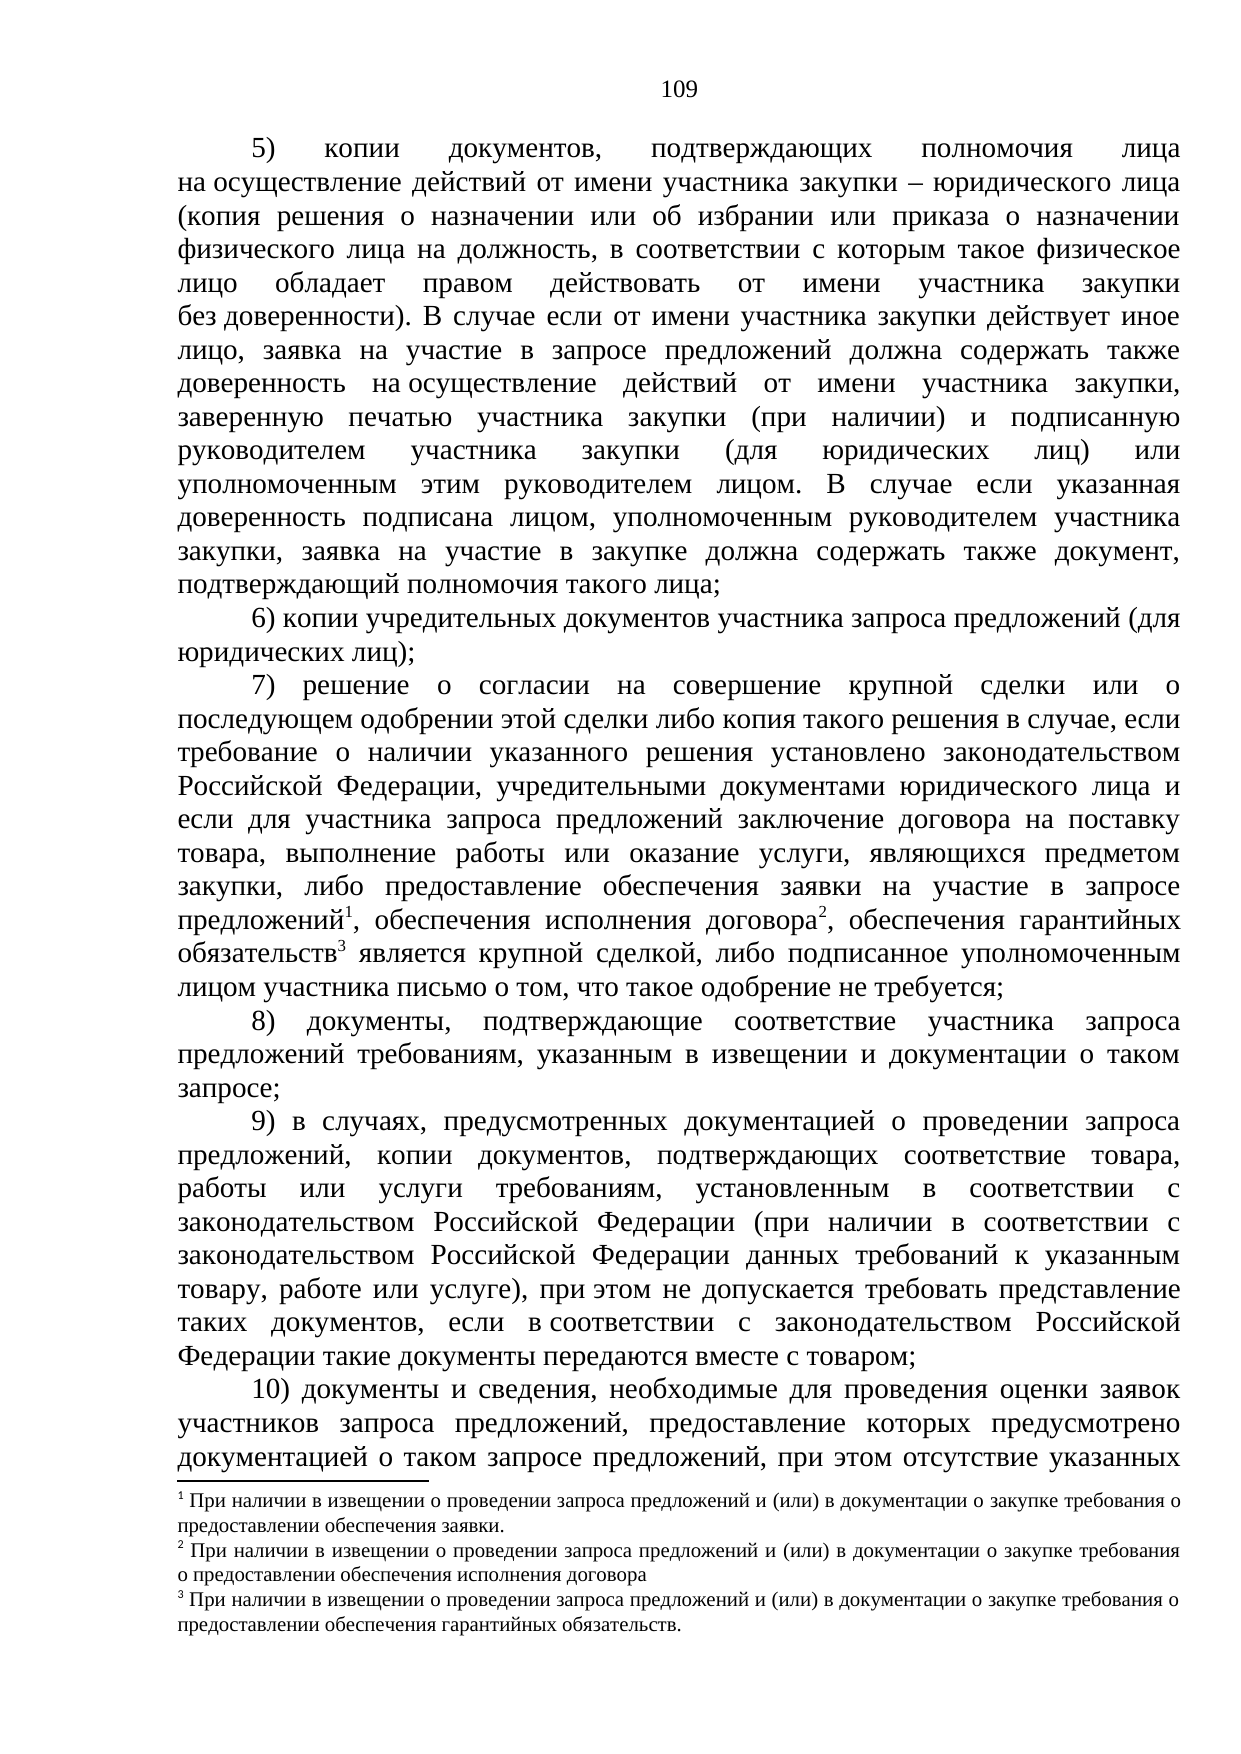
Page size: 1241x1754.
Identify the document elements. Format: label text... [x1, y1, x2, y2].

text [177, 1372, 1181, 1472]
text 6) копии учредительных документов участника запроса предложений (для юридических лиц); [177, 600, 1181, 667]
text 7) решение о согласии на совершение крупной сделки или о последующем одобрении этой сделки либо копия такого решения в случае, если требование о наличии указанного решения установлено законодательством Российской Федерации, учредительными документами юридического лица и если для участника запроса предложений заключение договора на поставку товара, выполнение работы или оказание услуги, являющихся предметом закупки, либо предоставление обеспечения заявки на участие в запросе предложений, обеспечения исполнения договора, обеспечения гарантийных обязательств является крупной сделкой, либо подписанное уполномоченным лицом участника письмо о том, что такое одобрение не требуется; [177, 667, 1181, 1003]
text 8) документы, подтверждающие соответствие участника запроса предложений требованиям, указанным в извещении и документации о таком запросе; [177, 1003, 1181, 1103]
text 5) копии документов, подтверждающих полномочия лица на осуществление действий от имени участника закупки – юридического лица (копия решения о назначении или об избрании или приказа о назначении физического лица на должность, в соответствии с которым такое физическое лицо обладает правом действовать от имени участника закупки без доверенности). В случае если от имени участника закупки действует иное лицо, заявка на участие в запросе предложений должна содержать также доверенность на осуществление действий от имени участника закупки, заверенную печатью участника закупки (при наличии) и подписанную руководителем участника закупки (для юридических лиц) или уполномоченным этим руководителем лицом. В случае если указанная доверенность подписана лицом, уполномоченным руководителем участника закупки, заявка на участие в закупке должна содержать также документ, подтверждающий полномочия такого лица; [177, 131, 1181, 600]
text 9) в случаях, предусмотренных документацией о проведении запроса предложений, копии документов, подтверждающих соответствие товара, работы или услуги требованиям, установленным в соответствии с законодательством Российской Федерации (при наличии в соответствии с законодательством Российской Федерации данных требований к указанным товару, работе или услуге), при этом не допускается требовать представление таких документов, если в соответствии с законодательством Российской Федерации такие документы передаются вместе с товаром; [177, 1103, 1181, 1372]
